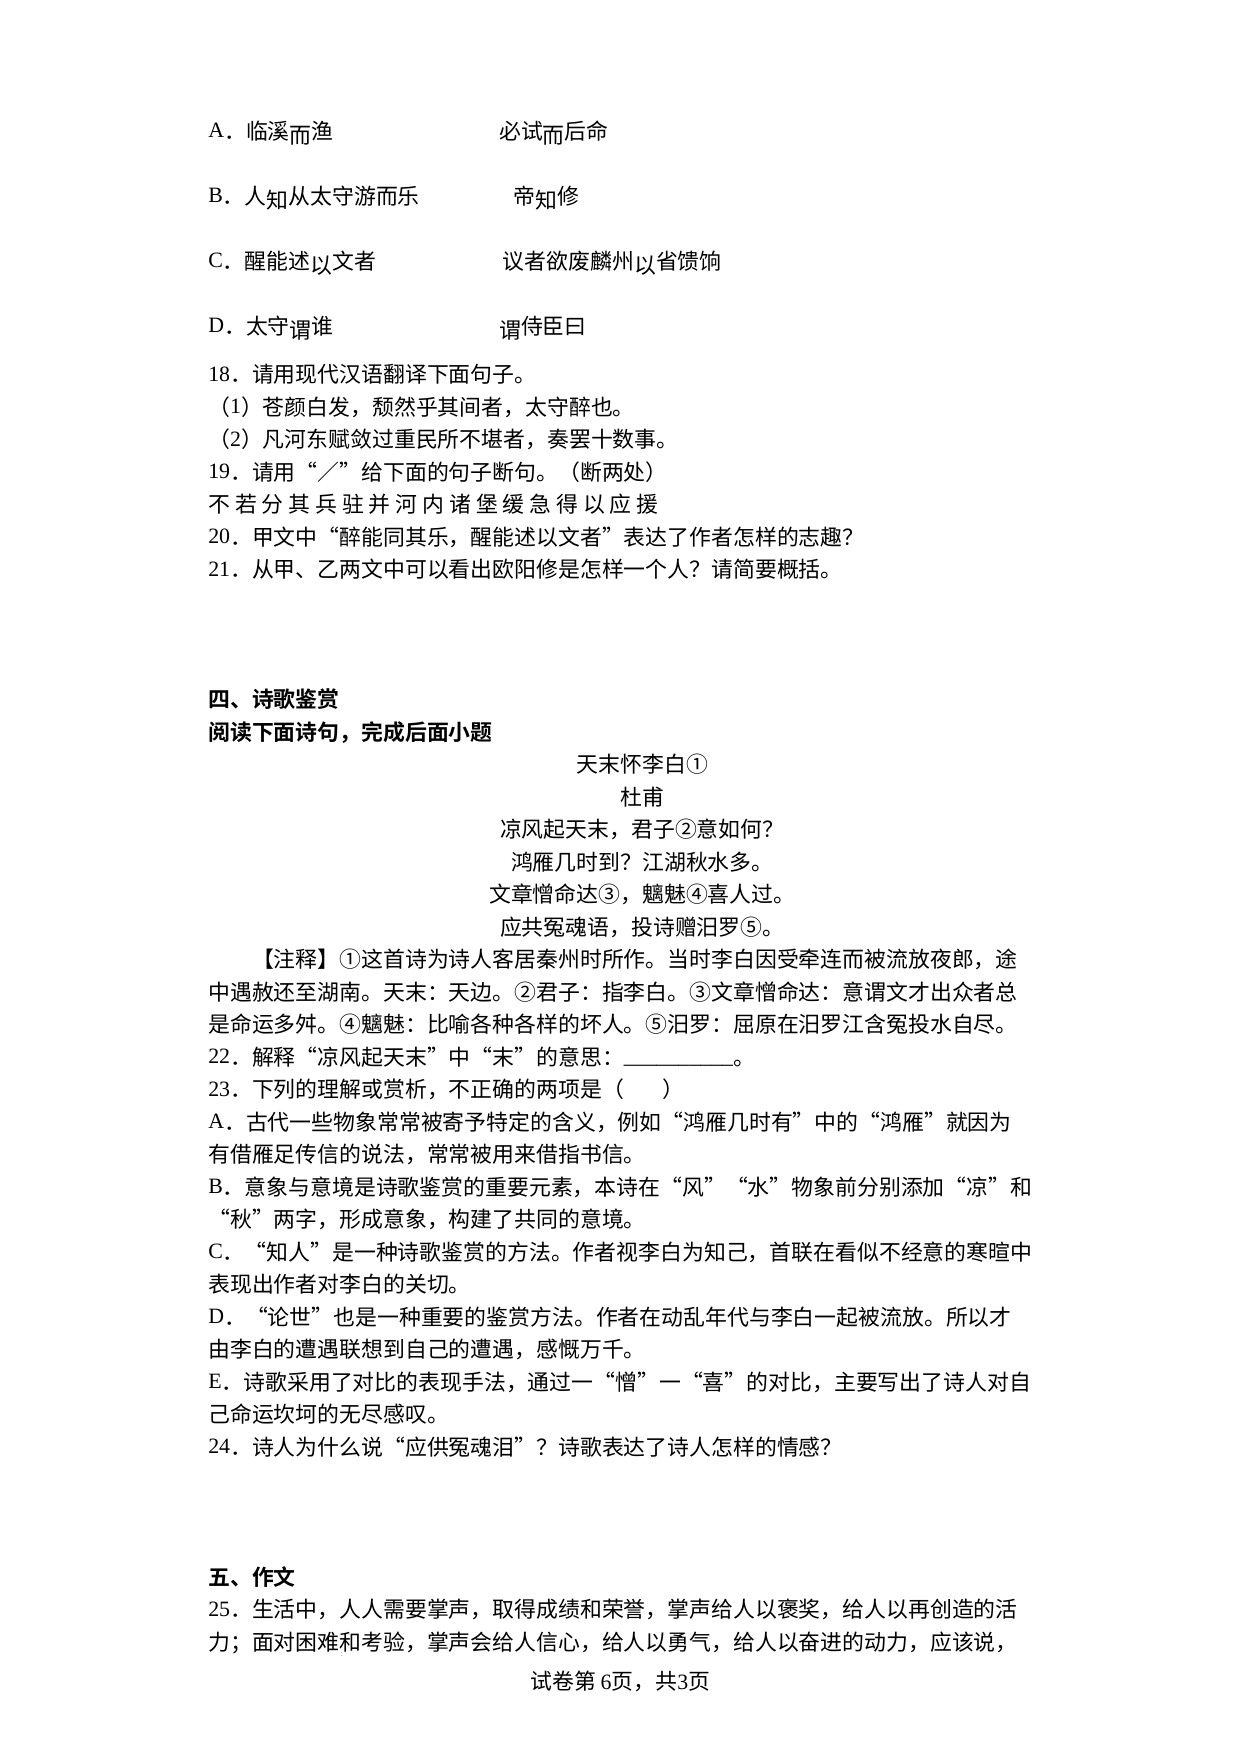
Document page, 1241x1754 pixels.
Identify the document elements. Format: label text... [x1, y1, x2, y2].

text 23．下列的理解或赏析，不正确的两项是（ ） [208, 1072, 1032, 1104]
text 天末怀李白① [208, 747, 1032, 779]
text 鸿雁几时到？江湖秋水多。 [208, 844, 1032, 877]
text A．古代一些物象常常被寄予特定的含义，例如“鸿雁几时有”中的“鸿雁”就因为有借雁足传信的说法，常常被用来借指书信。 [208, 1104, 1032, 1169]
text 不 若 分 其 兵 驻 并 河 内 诸 堡 缓 急 得 以 应 援 [208, 487, 1032, 519]
text 杜甫 [208, 779, 1032, 812]
text A．临溪而渔 必试而后命 [208, 97, 1032, 162]
text 应共冤魂语，投诗赠汨罗⑤。 [208, 909, 1032, 942]
text 19．请用“／”给下面的句子断句。（断两处） [208, 454, 1032, 487]
text 凉风起天末，君子②意如何？ [208, 812, 1032, 844]
text B．意象与意境是诗歌鉴赏的重要元素，本诗在“风”“水”物象前分别添加“凉”和“秋”两字，形成意象，构建了共同的意境。 [208, 1169, 1032, 1234]
text 21．从甲、乙两文中可以看出欧阳修是怎样一个人？请简要概括。 [208, 552, 1032, 584]
text 五、作文 [208, 1559, 1032, 1592]
text （2）凡河东赋敛过重民所不堪者，奏罢十数事。 [208, 422, 1032, 454]
text 22．解释“凉风起天末”中“末”的意思：__________。 [208, 1039, 1032, 1072]
text 四、诗歌鉴赏 [208, 682, 1032, 714]
text C．“知人”是一种诗歌鉴赏的方法。作者视李白为知己，首联在看似不经意的寒暄中表现出作者对李白的关切。 [208, 1234, 1032, 1299]
text E．诗歌采用了对比的表现手法，通过一“憎”一“喜”的对比，主要写出了诗人对自己命运坎坷的无尽感叹。 [208, 1364, 1032, 1429]
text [208, 1592, 1032, 1657]
text C．醒能述以文者 议者欲废麟州以省馈饷 [208, 227, 1032, 292]
text （1）苍颜白发，颓然乎其间者，太守醉也。 [208, 389, 1032, 422]
text 文章憎命达③，魑魅④喜人过。 [208, 877, 1032, 909]
text B．人知从太守游而乐 帝知修 [208, 162, 1032, 227]
text 24．诗人为什么说“应供冤魂泪”？诗歌表达了诗人怎样的情感？ [208, 1429, 1032, 1462]
text 【注释】①这首诗为诗人客居秦州时所作。当时李白因受牵连而被流放夜郎，途中遇赦还至湖南。天末：天边。②君子：指李白。③文章憎命达：意谓文才出众者总是命运多舛。④魑魅：比喻各种各样的坏人。⑤汨罗：屈原在汨罗江含冤投水自尽。 [208, 942, 1032, 1039]
text 18．请用现代汉语翻译下面句子。 [208, 357, 1032, 389]
text 20．甲文中“醉能同其乐，醒能述以文者”表达了作者怎样的志趣？ [208, 519, 1032, 552]
text D．太守谓谁 谓侍臣曰 [208, 292, 1032, 357]
text 阅读下面诗句，完成后面小题 [208, 714, 1032, 747]
text D．“论世”也是一种重要的鉴赏方法。作者在动乱年代与李白一起被流放。所以才由李白的遭遇联想到自己的遭遇，感慨万千。 [208, 1299, 1032, 1364]
